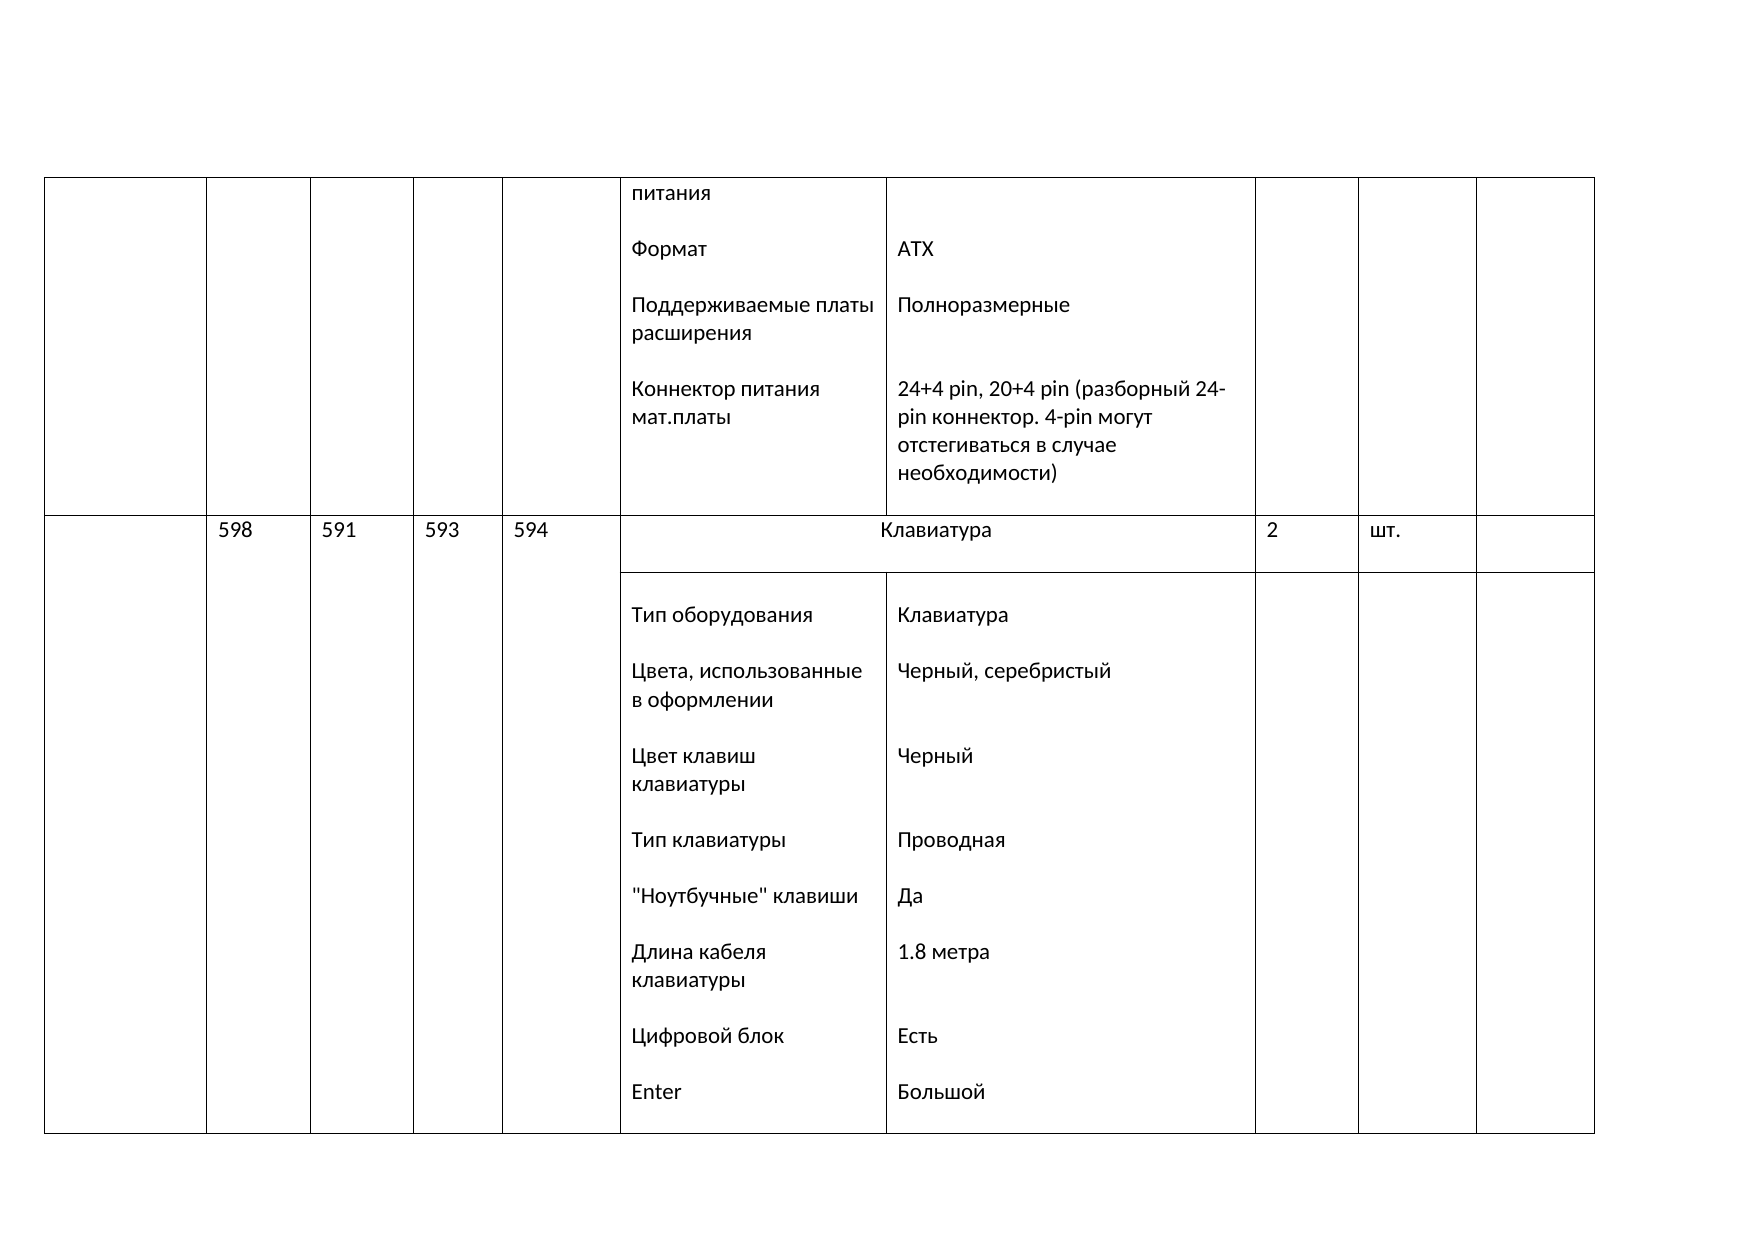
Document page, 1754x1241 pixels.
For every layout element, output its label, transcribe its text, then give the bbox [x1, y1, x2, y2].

table_cell [1477, 178, 1594, 514]
table_cell [45, 516, 206, 1133]
table_cell [1256, 178, 1358, 514]
table_cell [1477, 516, 1594, 572]
table_cell [1256, 573, 1358, 1133]
table_cell [1477, 573, 1594, 1133]
table_cell Клавиатура [621, 516, 1255, 572]
table_cell [1359, 573, 1476, 1133]
table_cell 594 [503, 516, 620, 1133]
table_cell 598 [207, 516, 310, 1133]
table_cell [1359, 178, 1476, 514]
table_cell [887, 178, 1255, 514]
table_cell шт. [1359, 516, 1476, 572]
table_cell 2 [1256, 516, 1358, 572]
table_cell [621, 178, 886, 514]
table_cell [621, 573, 886, 1133]
table_cell 593 [414, 516, 502, 1133]
table_cell 591 [311, 516, 413, 1133]
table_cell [887, 573, 1255, 1133]
